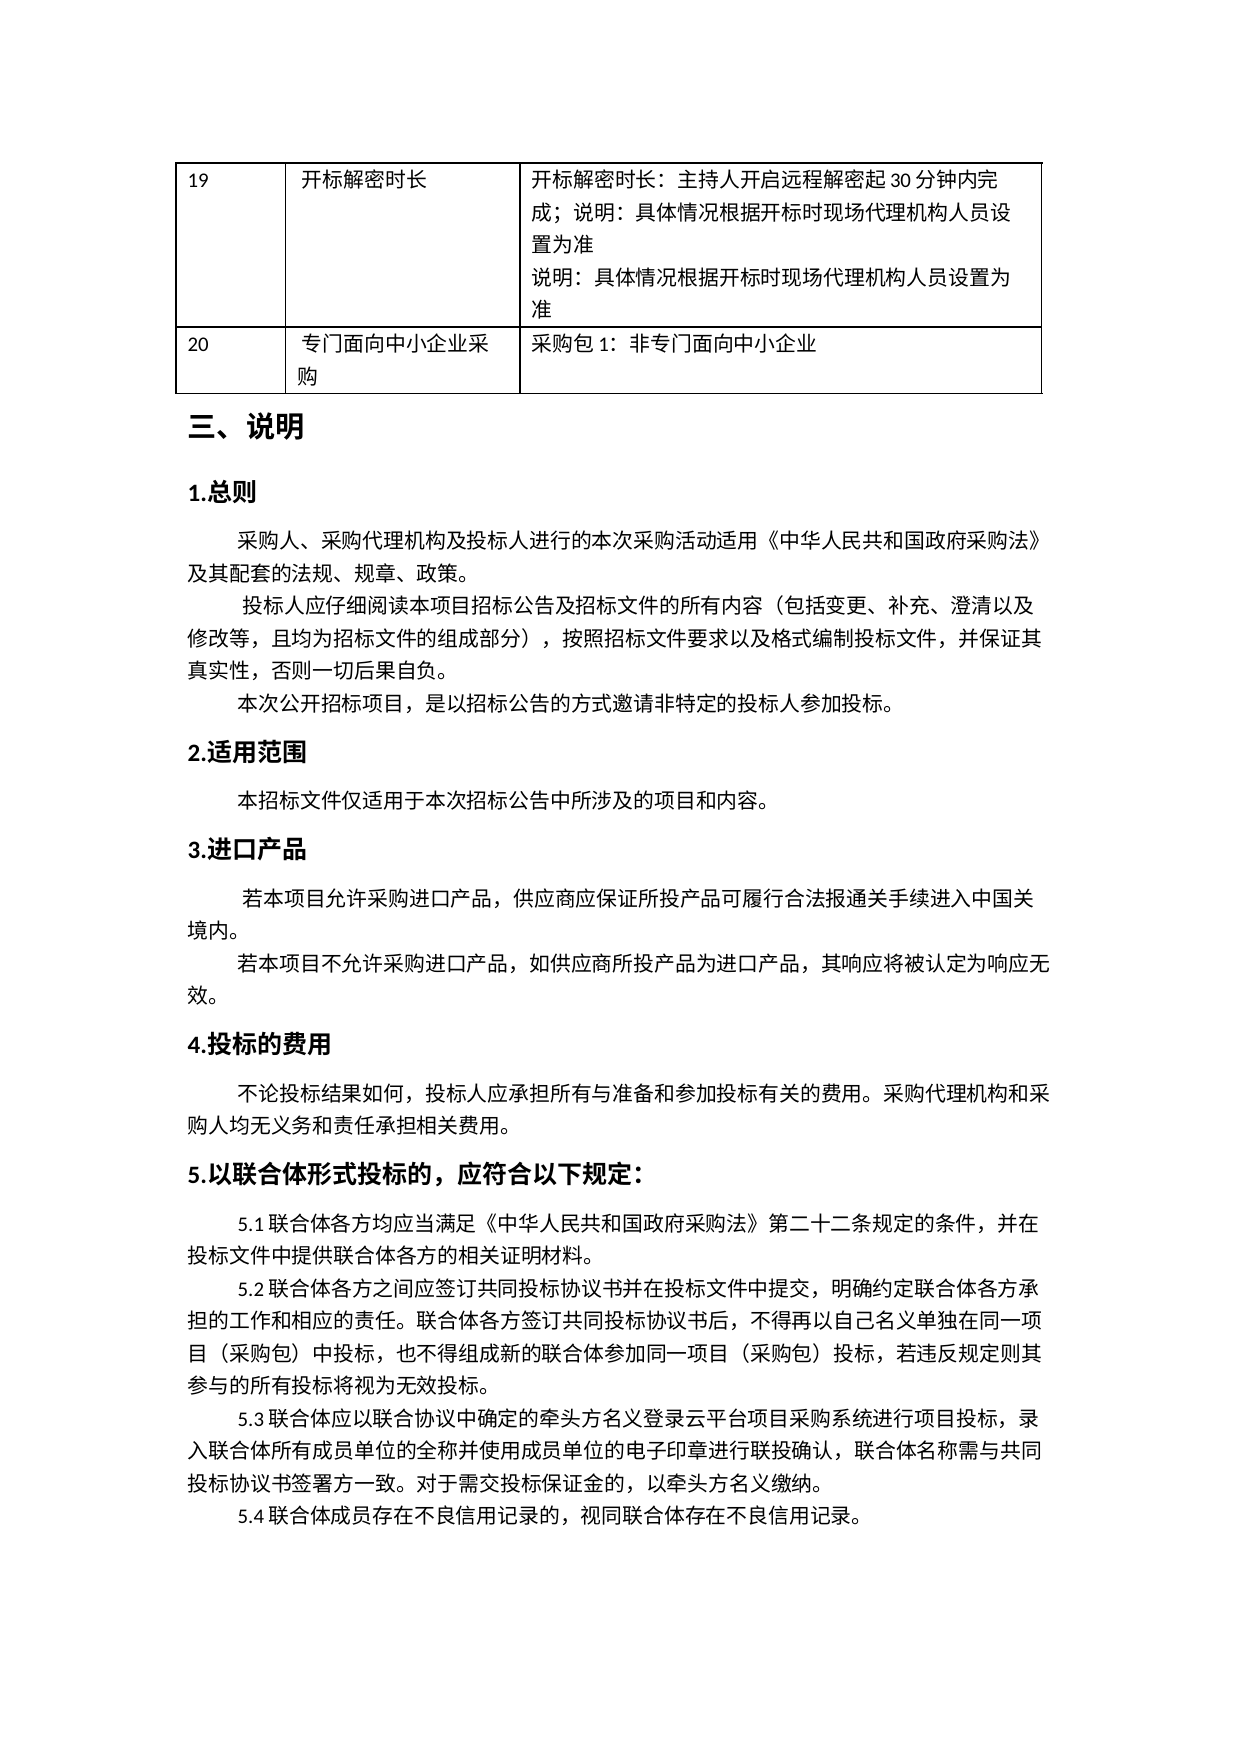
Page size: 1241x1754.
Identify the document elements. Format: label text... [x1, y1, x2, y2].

text 2.适用范围 [187, 719, 1053, 784]
text 若本项目不允许采购进口产品，如供应商所投产品为进口产品，其响应将被认定为响应无效。 [187, 947, 1053, 1012]
text 若本项目允许采购进口产品，供应商应保证所投产品可履行合法报通关手续进入中国关境内。 [187, 882, 1053, 947]
table_cell 开标解密时长 [286, 164, 519, 326]
text 3.进口产品 [187, 817, 1053, 882]
text 投标人应仔细阅读本项目招标公告及招标文件的所有内容（包括变更、补充、澄清以及修改等，且均为招标文件的组成部分），按照招标文件要求以及格式编制投标文件，并保证其真实性，否则一切后果自负。 [187, 589, 1053, 687]
text 4.投标的费用 [187, 1012, 1053, 1077]
text 三、说明 [187, 394, 1053, 459]
text 不论投标结果如何，投标人应承担所有与准备和参加投标有关的费用。采购代理机构和采购人均无义务和责任承担相关费用。 [187, 1077, 1053, 1142]
text 采购人、采购代理机构及投标人进行的本次采购活动适用《中华人民共和国政府采购法》及其配套的法规、规章、政策。 [187, 524, 1053, 589]
text 5.2 联合体各方之间应签订共同投标协议书并在投标文件中提交，明确约定联合体各方承担的工作和相应的责任。联合体各方签订共同投标协议书后，不得再以自己名义单独在同一项目（采购包）中投标，也不得组成新的联合体参加同一项目（采购包）投标，若违反规定则其参与的所有投标将视为无效投标。 [187, 1272, 1053, 1402]
text 5.4联合体成员存在不良信用记录的，视同联合体存在不良信用记录。 [187, 1499, 1053, 1532]
text 本招标文件仅适用于本次招标公告中所涉及的项目和内容。 [187, 784, 1053, 817]
table_cell 开标解密时长：主持人开启远程解密起30分钟内完成；说明：具体情况根据开标时现场代理机构人员设置为准 说明：具体情况根据开标时现场代理机构人员设置为准 [521, 164, 1041, 326]
text 本次公开招标项目，是以招标公告的方式邀请非特定的投标人参加投标。 [187, 687, 1053, 719]
table_cell 19 [177, 164, 285, 326]
text 5.3 联合体应以联合协议中确定的牵头方名义登录云平台项目采购系统进行项目投标，录入联合体所有成员单位的全称并使用成员单位的电子印章进行联投确认，联合体名称需与共同投标协议书签署方一致。对于需交投标保证金的，以牵头方名义缴纳。 [187, 1402, 1053, 1499]
text 5.1联合体各方均应当满足《中华人民共和国政府采购法》第二十二条规定的条件，并在投标文件中提供联合体各方的相关证明材料。 [187, 1207, 1053, 1272]
text 1.总则 [187, 459, 1053, 524]
text 5.以联合体形式投标的，应符合以下规定： [187, 1142, 1053, 1207]
table_cell 专门面向中小企业采购 [286, 328, 519, 393]
table_cell 采购包1：非专门面向中小企业 [521, 328, 1041, 393]
table_cell 20 [177, 328, 285, 393]
